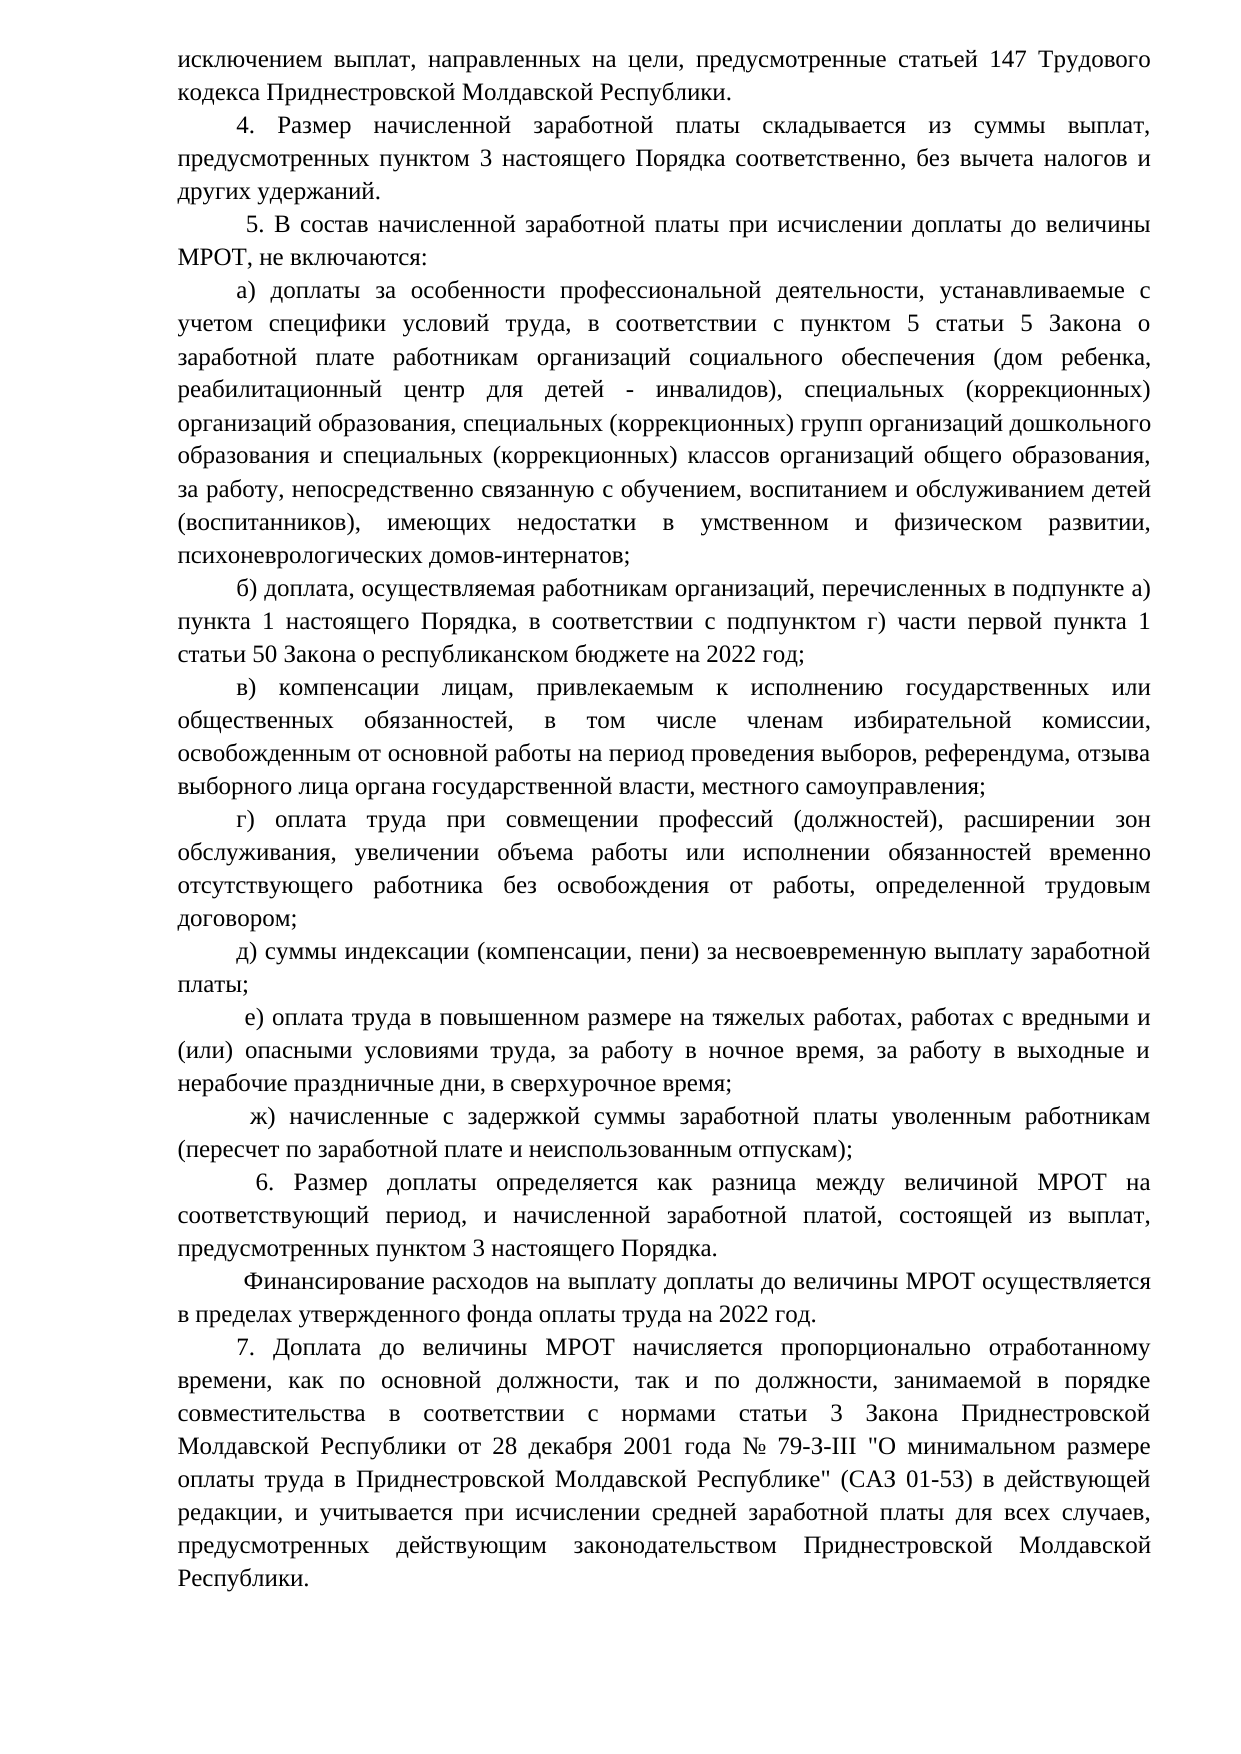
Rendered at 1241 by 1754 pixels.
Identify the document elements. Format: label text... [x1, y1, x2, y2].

text 6. Размер доплаты определяется как разница между величиной МРОТ на соответствующий период, и начисленной заработной платой, состоящей из выплат, предусмотренных пунктом 3 настоящего Порядка. [177, 1167, 1152, 1262]
text Финансирование расходов на выплату доплаты до величины МРОТ осуществляется в пределах утвержденного фонда оплаты труда на 2022 год. [177, 1266, 1152, 1328]
text ж) начисленные с задержкой суммы заработной платы уволенным работникам (пересчет по заработной плате и неиспользованным отпускам); [177, 1101, 1152, 1163]
text а) доплаты за особенности профессиональной деятельности, устанавливаемые с учетом специфики условий труда, в соответствии с пунктом 5 статьи 5 Закона о заработной плате работникам организаций социального обеспечения (дом ребенка, реабилитационный центр для детей - инвалидов), специальных (коррекционных) организаций образования, специальных (коррекционных) групп организаций дошкольного образования и специальных (коррекционных) классов организаций общего образования, за работу, непосредственно связанную с обучением, воспитанием и обслуживанием детей (воспитанников), имеющих недостатки в умственном и физическом развитии, психоневрологических домов-интернатов; [177, 276, 1152, 568]
text 7. Доплата до величины МРОТ начисляется пропорционально отработанному времени, как по основной должности, так и по должности, занимаемой в порядке совместительства в соответствии с нормами статьи 3 Закона Приднестровской Молдавской Республики от 28 декабря 2001 года № 79-З-III "О минимальном размере оплаты труда в Приднестровской Молдавской Республике" (САЗ 01-53) в действующей редакции, и учитывается при исчислении средней заработной платы для всех случаев, предусмотренных действующим законодательством Приднестровской Молдавской Республики. [177, 1332, 1152, 1592]
text в) компенсации лицам, привлекаемым к исполнению государственных или общественных обязанностей, в том числе членам избирательной комиссии, освобожденным от основной работы на период проведения выборов, референдума, отзыва выборного лица органа государственной власти, местного самоуправления; [177, 672, 1152, 799]
text д) суммы индексации (компенсации, пени) за несвоевременную выплату заработной платы; [177, 936, 1152, 998]
text е) оплата труда в повышенном размере на тяжелых работах, работах с вредными и (или) опасными условиями труда, за работу в ночное время, за работу в выходные и нерабочие праздничные дни, в сверхурочное время; [177, 1002, 1152, 1097]
text б) доплата, осуществляемая работникам организаций, перечисленных в подпункте а) пункта 1 настоящего Порядка, в соответствии с подпунктом г) части первой пункта 1 статьи 50 Закона о республиканском бюджете на 2022 год; [177, 573, 1152, 667]
text 4. Размер начисленной заработной платы складывается из суммы выплат, предусмотренных пунктом 3 настоящего Порядка соответственно, без вычета налогов и других удержаний. [177, 110, 1152, 205]
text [177, 44, 1152, 106]
text 5. В состав начисленной заработной платы при исчислении доплаты до величины МРОТ, не включаются: [177, 209, 1152, 271]
text г) оплата труда при совмещении профессий (должностей), расширении зон обслуживания, увеличении объема работы или исполнении обязанностей временно отсутствующего работника без освобождения от работы, определенной трудовым договором; [177, 804, 1152, 932]
